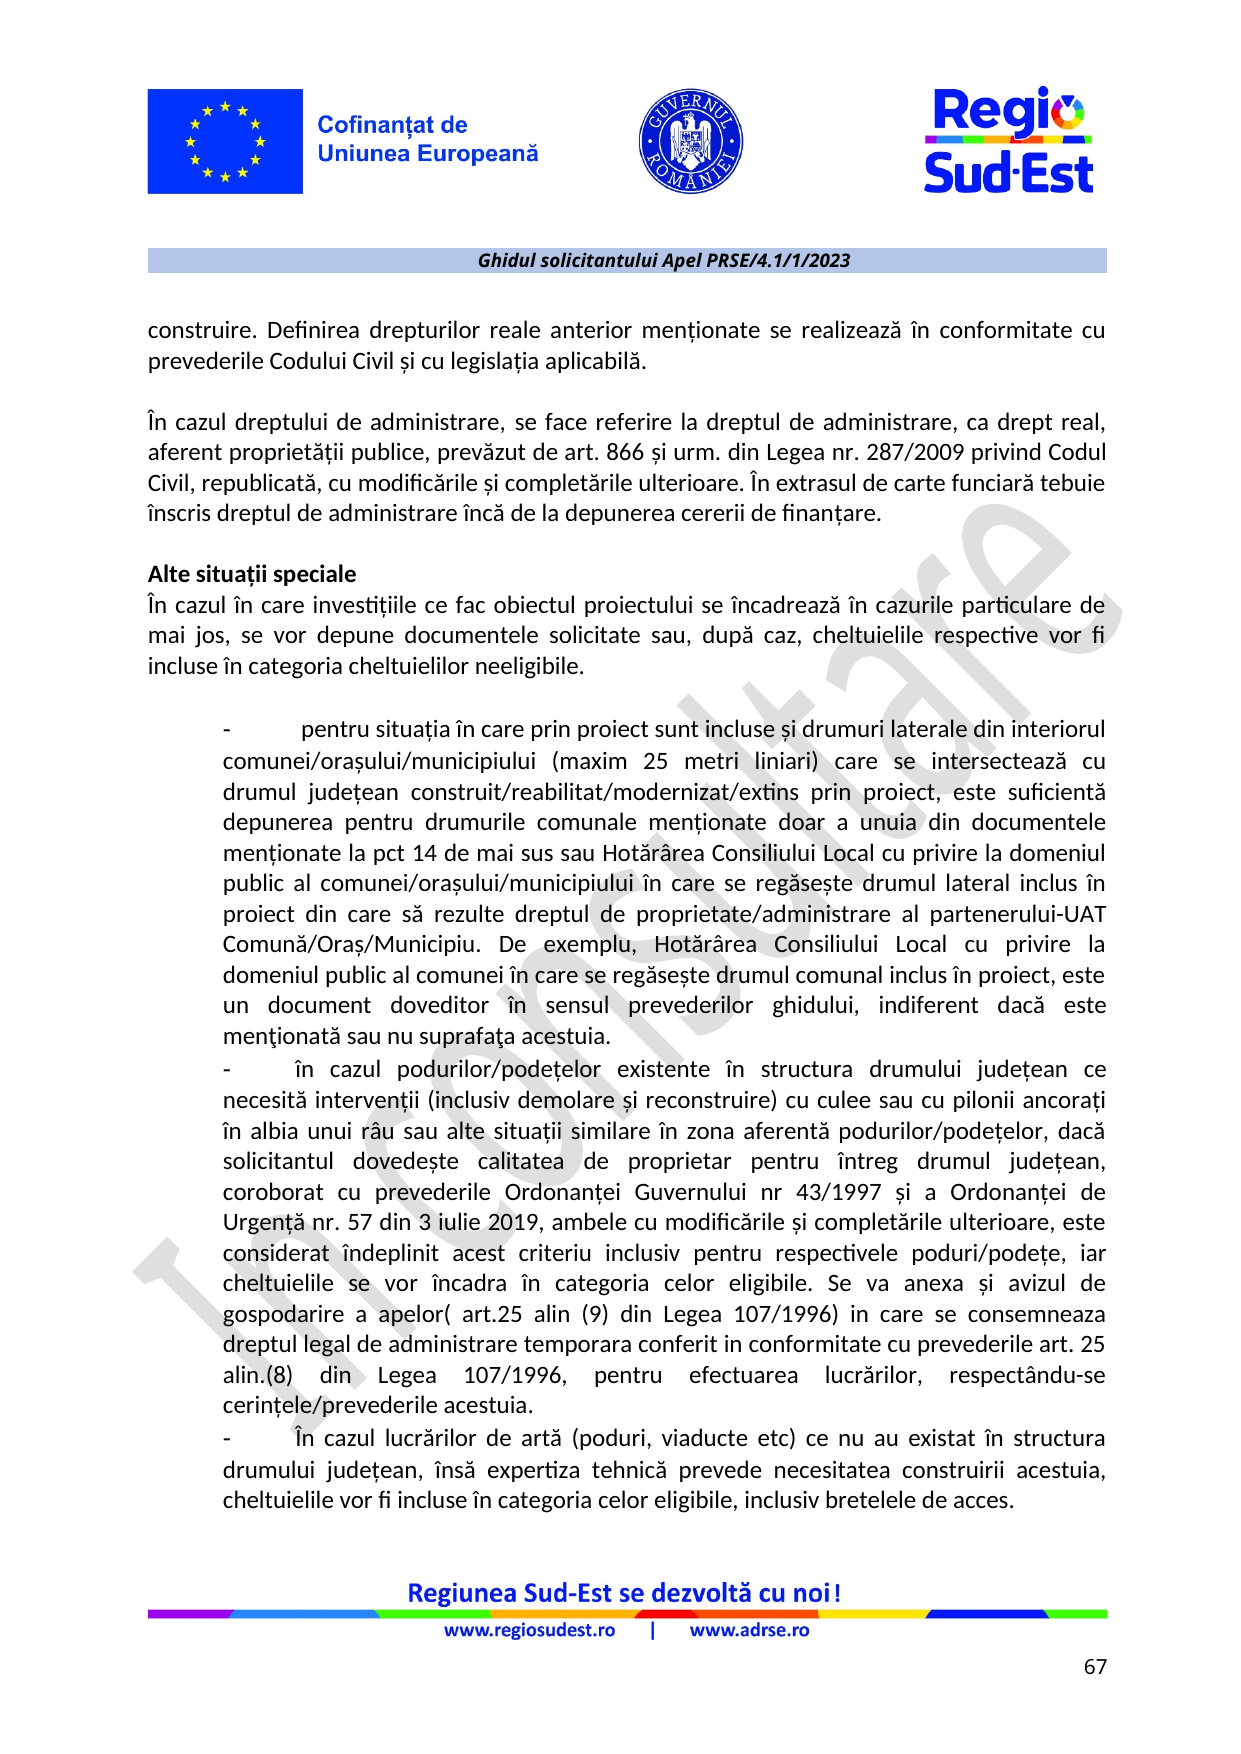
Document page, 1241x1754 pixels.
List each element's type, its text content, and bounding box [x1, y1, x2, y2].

text În cazul dreptului de administrare, se face referire la dreptul de administrare, ca drept real, aferent proprietăţii publice, prevăzut de art. 866 şi urm. din Legea nr. 287/2009 privind Codul Civil, republicată, cu modificările și completările ulterioare. În extrasul de carte funciară tebuie înscris dreptul de administrare încă de la depunerea cererii de finanţare. [148, 406, 1107, 528]
picture [147, 86, 1093, 195]
text În cazul în care investițiile ce fac obiectul proiectului se încadrează în cazurile particulare de mai jos, se vor depune documentele solicitate sau, după caz, cheltuielile respective vor fi incluse în categoria cheltuielilor neeligibile. [148, 589, 1107, 681]
list În cazul lucrărilor de artă (poduri, viaducte etc) ce nu au existat în structura drumului județean, însă expertiza tehnică prevede necesitatea construirii acestuia, cheltuielile vor fi incluse în categoria celor eligibile, inclusiv bretelele de acces. [223, 1420, 1107, 1515]
text Alte situații speciale [148, 558, 1107, 589]
list în cazul podurilor/podețelor existente în structura drumului județean ce necesită intervenții (inclusiv demolare și reconstruire) cu culee sau cu pilonii ancorați în albia unui râu sau alte situații similare în zona aferentă podurilor/podețelor, dacă solicitantul dovedește calitatea de proprietar pentru întreg drumul județean, coroborat cu prevederile Ordonanței Guvernului nr 43/1997 și a Ordonanței de Urgență nr. 57 din 3 iulie 2019, ambele cu modificările și completările ulterioare, este considerat îndeplinit acest criteriu inclusiv pentru respectivele poduri/podețe, iar cheltuielile se vor încadra în categoria celor eligibile. Se va anexa și avizul de gospodarire a apelor( art.25 alin (9) din Legea 107/1996) in care se consemneaza dreptul legal de administrare temporara conferit in conformitate cu prevederile art. 25 alin.(8) din Legea 107/1996, pentru efectuarea lucrărilor, respectându-se cerințele/prevederile acestuia. [223, 1050, 1107, 1420]
picture [147, 1582, 1108, 1640]
list pentru situația în care prin proiect sunt incluse și drumuri laterale din interiorul comunei/orașului/municipiului (maxim 25 metri liniari) care se intersectează cu drumul județean construit/reabilitat/modernizat/extins prin proiect, este suficientă depunerea pentru drumurile comunale menționate doar a unuia din documentele menționate la pct 14 de mai sus sau Hotărârea Consiliului Local cu privire la domeniul public al comunei/orașului/municipiului în care se regăsește drumul lateral inclus în proiect din care să rezulte dreptul de proprietate/administrare al partenerului-UAT Comună/Oraș/Municipiu. De exemplu, Hotărârea Consiliului Local cu privire la domeniul public al comunei în care se regăsește drumul comunal inclus în proiect, este un document doveditor în sensul prevederilor ghidului, indiferent dacă este menţionată sau nu suprafaţa acestuia. [223, 711, 1107, 1050]
